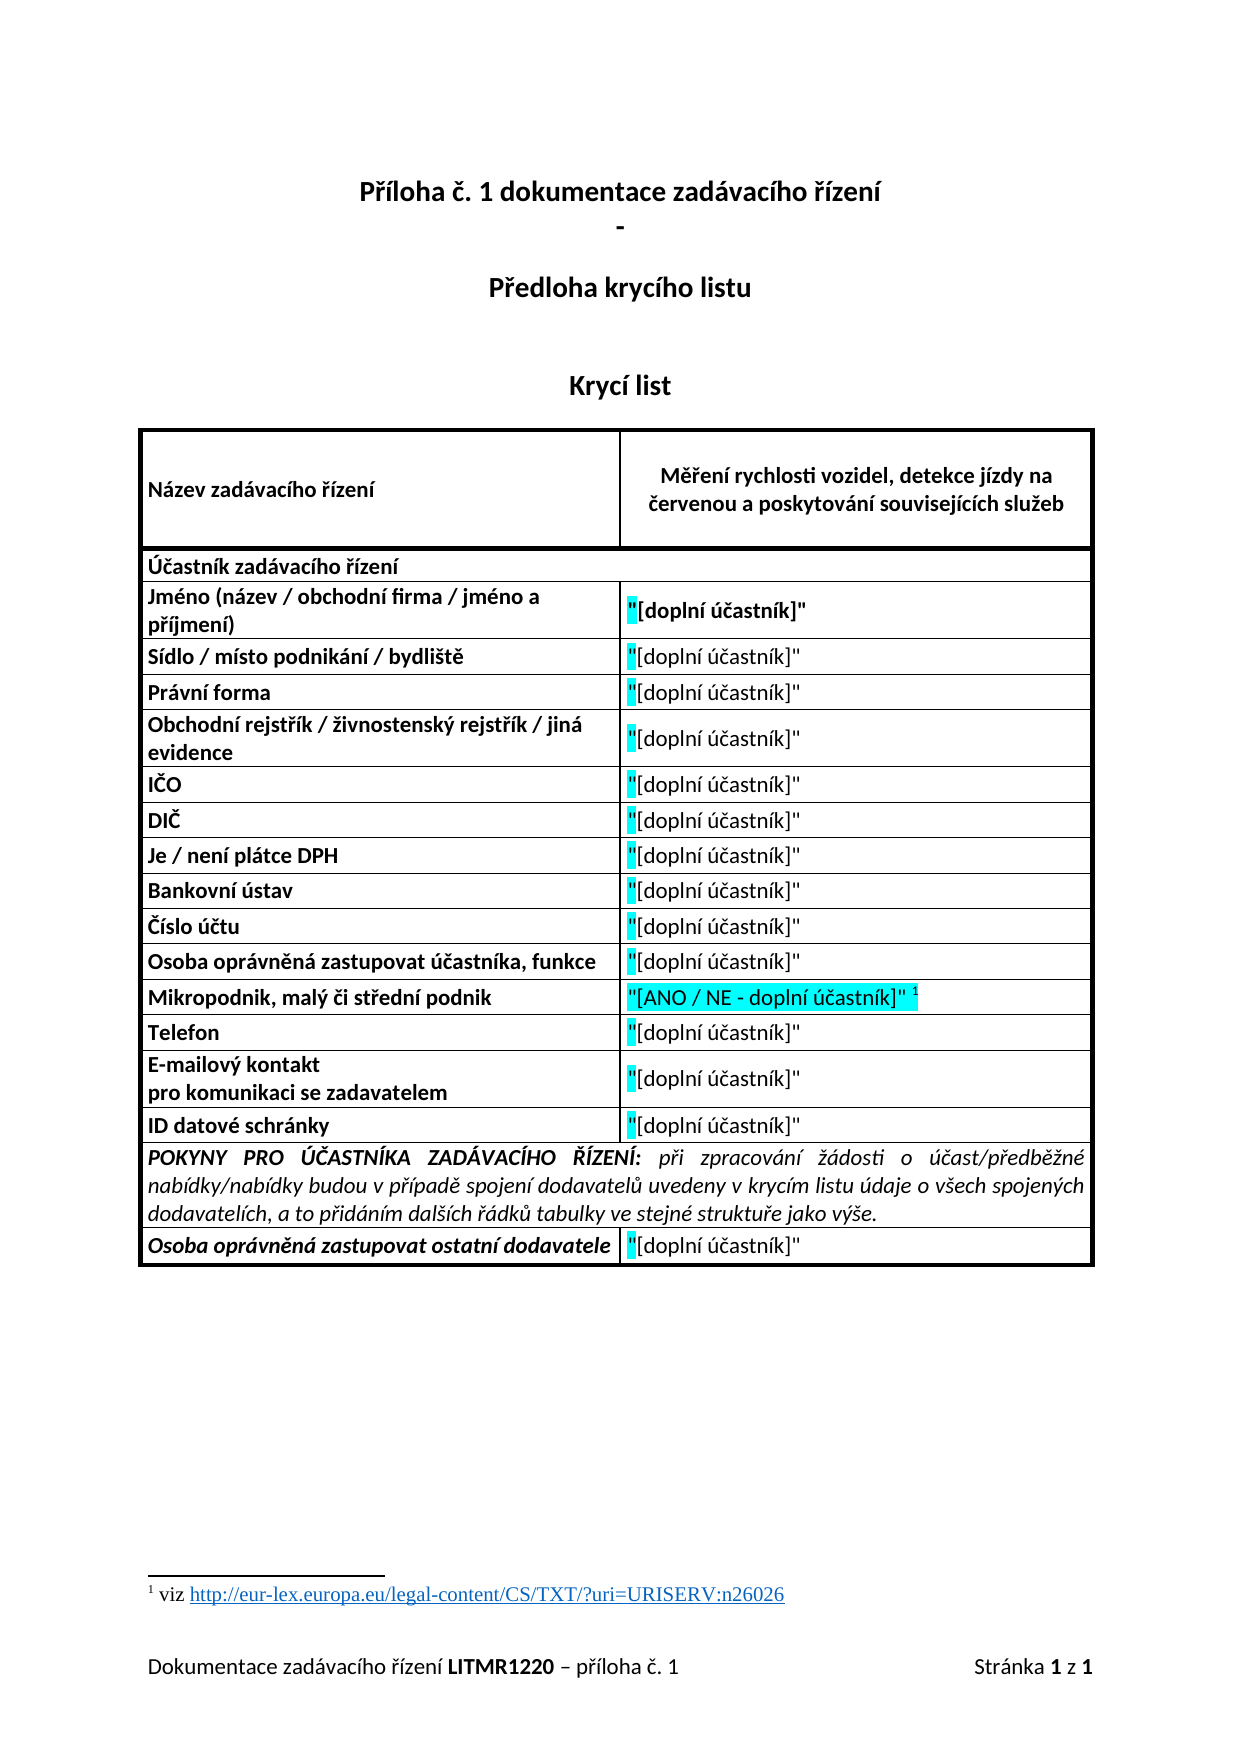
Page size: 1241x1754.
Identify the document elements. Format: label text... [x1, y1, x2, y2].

table_header Měření rychlosti vozidel, detekce jízdy na červenou a poskytování souvisejících služeb [621, 432, 1090, 546]
table_cell Mikropodnik, malý či střední podnik [143, 980, 619, 1014]
table_cell [621, 767, 1090, 802]
table_cell IČO [143, 767, 619, 802]
table_cell E-mailový kontakt pro komunikaci se zadavatelem [143, 1051, 619, 1107]
table_cell Je / není plátce DPH [143, 838, 619, 872]
text Krycí list [148, 367, 1093, 403]
table_cell DIČ [143, 803, 619, 837]
table_cell Osoba oprávněná zastupovat ostatní dodavatele [143, 1228, 619, 1262]
table_cell [621, 1015, 1090, 1049]
table_cell Telefon [143, 1015, 619, 1049]
table_cell Bankovní ústav [143, 874, 619, 908]
table_cell Právní forma [143, 675, 619, 709]
table_cell [621, 1051, 1090, 1107]
text - [148, 208, 1093, 244]
table_cell Osoba oprávněná zastupovat účastníka, funkce [143, 944, 619, 979]
table_cell [621, 838, 1090, 872]
table_cell [621, 1228, 1090, 1262]
table_cell [621, 909, 1090, 943]
table_cell [621, 710, 1090, 766]
table_cell Sídlo / místo podnikání / bydliště [143, 639, 619, 674]
table_cell [621, 582, 1090, 638]
table_cell Obchodní rejstřík / živnostenský rejstřík / jiná evidence [143, 710, 619, 766]
table_cell ID datové schránky [143, 1108, 619, 1142]
table_cell Jméno (název / obchodní firma / jméno a příjmení) [143, 582, 619, 638]
table_cell Číslo účtu [143, 909, 619, 943]
table_cell Účastník zadávacího řízení [143, 551, 1090, 581]
table_cell [621, 980, 1090, 1014]
table_cell [621, 874, 1090, 908]
table_cell [621, 944, 1090, 979]
text Předloha krycího listu [148, 269, 1093, 304]
table_cell [621, 803, 1090, 837]
table_cell [621, 1108, 1090, 1142]
table_header Název zadávacího řízení [143, 432, 619, 546]
table_cell [621, 639, 1090, 674]
text Příloha č. 1 dokumentace zadávacího řízení [148, 173, 1093, 208]
table_cell [621, 675, 1090, 709]
table_cell POKYNY PRO ÚČASTNÍKA ZADÁVACÍHO ŘÍZENÍ: při zpracování žádosti o účast/předběžné nabídky/nabídky budou v případě spojení dodavatelů uvedeny v krycím listu údaje o všech spojených dodavatelích, a to přidáním dalších řádků tabulky ve stejné struktuře jako výše. [143, 1143, 1090, 1227]
